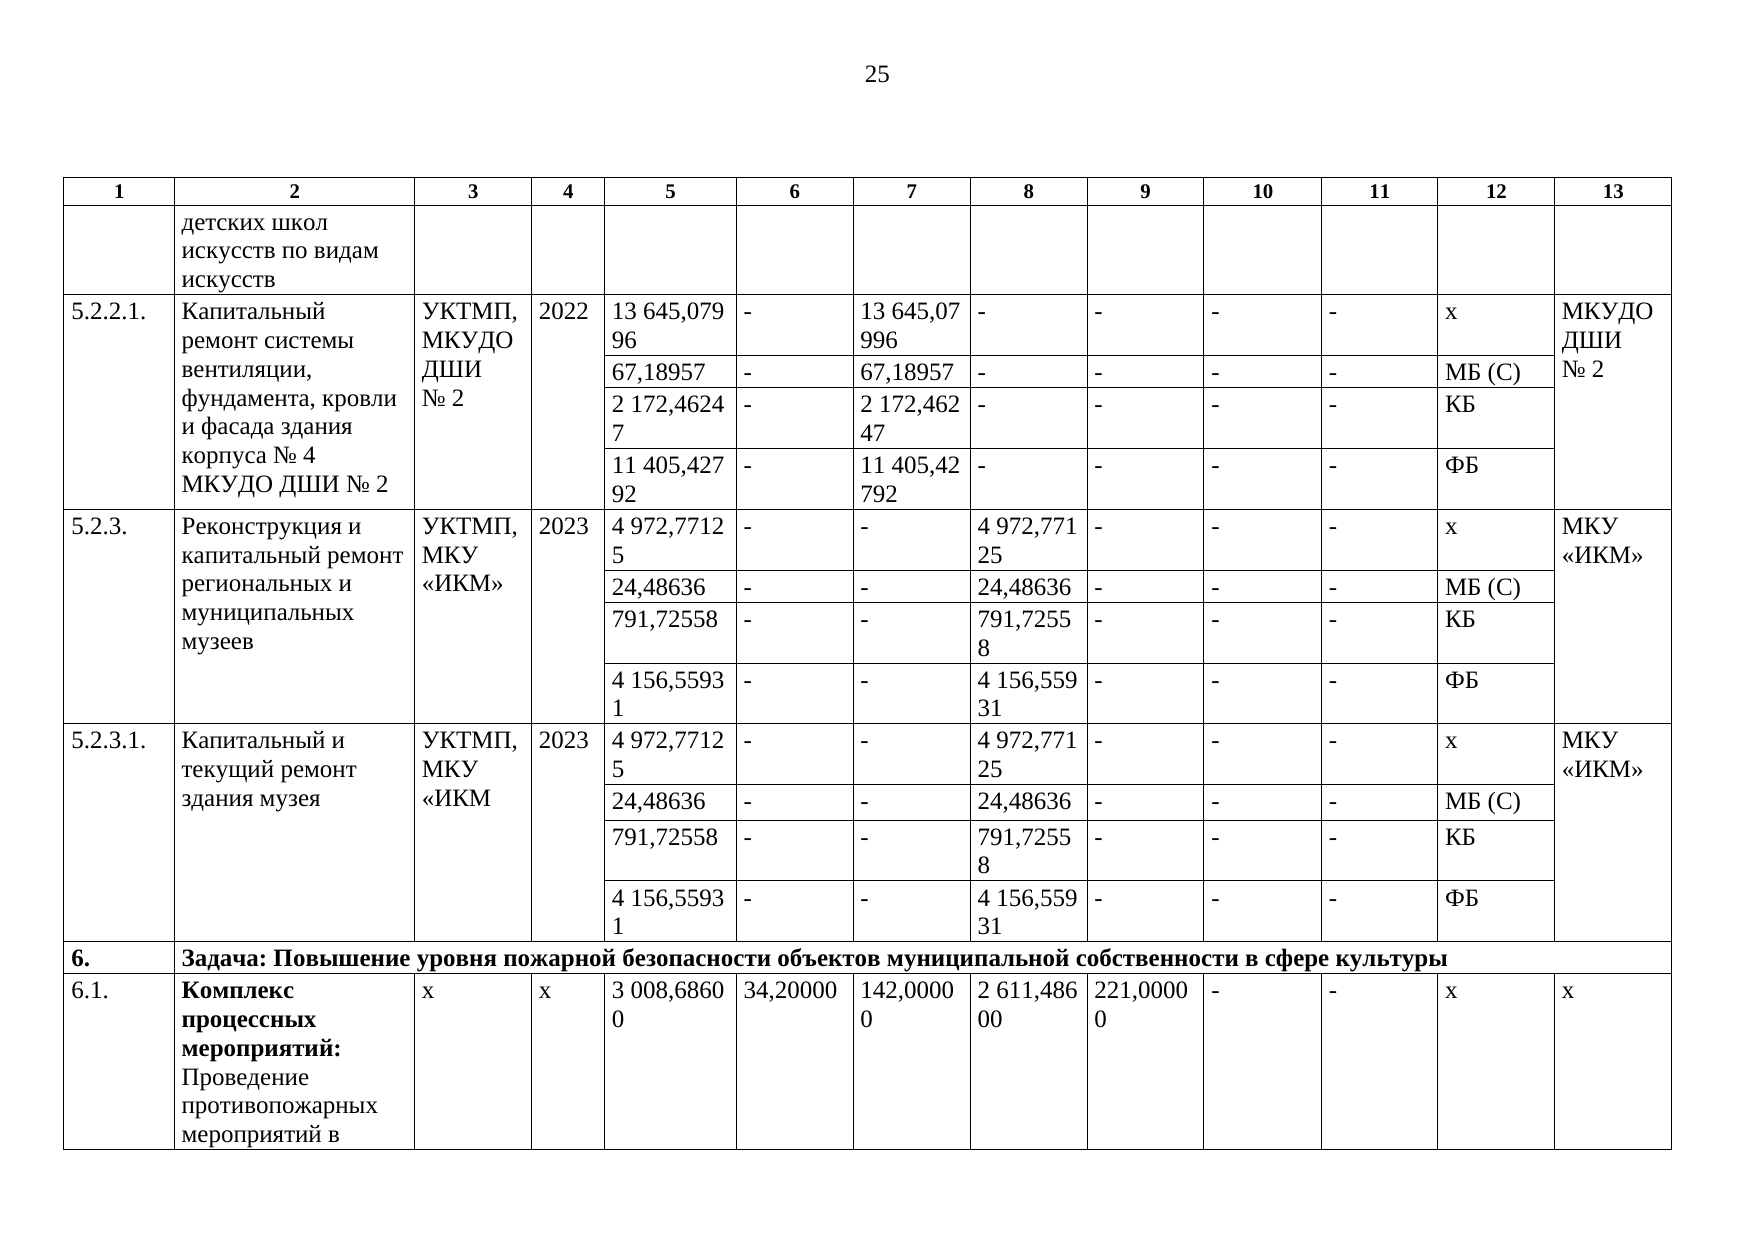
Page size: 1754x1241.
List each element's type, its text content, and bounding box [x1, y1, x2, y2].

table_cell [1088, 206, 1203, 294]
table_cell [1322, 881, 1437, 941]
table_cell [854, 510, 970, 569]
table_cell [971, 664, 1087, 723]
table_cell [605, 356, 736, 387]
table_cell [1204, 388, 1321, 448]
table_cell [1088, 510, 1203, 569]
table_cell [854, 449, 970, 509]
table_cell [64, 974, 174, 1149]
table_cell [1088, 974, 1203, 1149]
table_header 1 [64, 178, 174, 204]
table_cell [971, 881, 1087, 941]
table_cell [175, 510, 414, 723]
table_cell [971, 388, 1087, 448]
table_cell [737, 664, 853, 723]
table_header 7 [854, 178, 970, 204]
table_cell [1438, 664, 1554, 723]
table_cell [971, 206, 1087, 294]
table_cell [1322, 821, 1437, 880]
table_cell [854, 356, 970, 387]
table_header 6 [737, 178, 853, 204]
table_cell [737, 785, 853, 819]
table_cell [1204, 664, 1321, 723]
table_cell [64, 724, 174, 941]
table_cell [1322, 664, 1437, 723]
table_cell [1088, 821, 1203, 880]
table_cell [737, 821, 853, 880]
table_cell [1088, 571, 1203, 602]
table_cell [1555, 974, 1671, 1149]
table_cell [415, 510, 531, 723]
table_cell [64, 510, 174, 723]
table_header 9 [1088, 178, 1203, 204]
table_header 13 [1555, 178, 1671, 204]
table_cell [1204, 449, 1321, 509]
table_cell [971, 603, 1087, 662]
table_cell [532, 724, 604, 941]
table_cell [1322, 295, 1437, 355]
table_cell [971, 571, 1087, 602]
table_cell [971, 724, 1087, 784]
table_header 2 [175, 178, 414, 204]
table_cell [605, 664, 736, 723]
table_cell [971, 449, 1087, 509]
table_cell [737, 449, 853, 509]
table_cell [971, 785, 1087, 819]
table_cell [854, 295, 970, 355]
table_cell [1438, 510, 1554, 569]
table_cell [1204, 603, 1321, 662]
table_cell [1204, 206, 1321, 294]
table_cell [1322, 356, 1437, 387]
table_header 12 [1438, 178, 1554, 204]
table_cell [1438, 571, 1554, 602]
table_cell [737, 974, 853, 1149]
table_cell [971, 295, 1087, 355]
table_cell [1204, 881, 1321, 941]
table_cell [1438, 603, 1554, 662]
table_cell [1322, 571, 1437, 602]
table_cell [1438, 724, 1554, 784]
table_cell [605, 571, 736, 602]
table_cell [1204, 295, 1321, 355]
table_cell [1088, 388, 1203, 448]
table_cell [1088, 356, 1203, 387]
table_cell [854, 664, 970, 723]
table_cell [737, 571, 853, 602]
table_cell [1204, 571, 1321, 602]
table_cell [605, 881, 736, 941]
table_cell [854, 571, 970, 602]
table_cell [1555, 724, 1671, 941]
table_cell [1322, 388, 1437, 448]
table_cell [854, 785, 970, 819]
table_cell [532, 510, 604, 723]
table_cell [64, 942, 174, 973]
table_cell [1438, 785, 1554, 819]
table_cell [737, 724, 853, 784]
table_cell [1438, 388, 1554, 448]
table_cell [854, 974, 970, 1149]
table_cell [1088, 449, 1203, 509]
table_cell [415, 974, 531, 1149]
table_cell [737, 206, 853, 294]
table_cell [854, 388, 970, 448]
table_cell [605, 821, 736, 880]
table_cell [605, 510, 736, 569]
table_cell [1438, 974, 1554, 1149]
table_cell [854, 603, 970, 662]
table_header 3 [415, 178, 531, 204]
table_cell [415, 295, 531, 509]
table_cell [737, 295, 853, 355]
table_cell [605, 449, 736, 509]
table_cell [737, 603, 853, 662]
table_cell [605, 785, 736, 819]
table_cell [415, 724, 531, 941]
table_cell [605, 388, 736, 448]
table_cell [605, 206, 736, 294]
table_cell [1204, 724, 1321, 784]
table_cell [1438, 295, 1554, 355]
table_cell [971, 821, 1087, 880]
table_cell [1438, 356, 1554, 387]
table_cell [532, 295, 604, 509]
table_header 4 [532, 178, 604, 204]
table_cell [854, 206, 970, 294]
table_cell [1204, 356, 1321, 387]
table_header 10 [1204, 178, 1321, 204]
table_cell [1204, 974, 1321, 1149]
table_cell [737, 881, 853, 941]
table_header 5 [605, 178, 736, 204]
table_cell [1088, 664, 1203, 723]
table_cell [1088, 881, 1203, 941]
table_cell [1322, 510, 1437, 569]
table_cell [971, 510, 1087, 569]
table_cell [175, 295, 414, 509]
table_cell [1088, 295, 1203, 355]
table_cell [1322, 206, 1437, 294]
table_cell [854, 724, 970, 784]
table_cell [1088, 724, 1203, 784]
table_header 8 [971, 178, 1087, 204]
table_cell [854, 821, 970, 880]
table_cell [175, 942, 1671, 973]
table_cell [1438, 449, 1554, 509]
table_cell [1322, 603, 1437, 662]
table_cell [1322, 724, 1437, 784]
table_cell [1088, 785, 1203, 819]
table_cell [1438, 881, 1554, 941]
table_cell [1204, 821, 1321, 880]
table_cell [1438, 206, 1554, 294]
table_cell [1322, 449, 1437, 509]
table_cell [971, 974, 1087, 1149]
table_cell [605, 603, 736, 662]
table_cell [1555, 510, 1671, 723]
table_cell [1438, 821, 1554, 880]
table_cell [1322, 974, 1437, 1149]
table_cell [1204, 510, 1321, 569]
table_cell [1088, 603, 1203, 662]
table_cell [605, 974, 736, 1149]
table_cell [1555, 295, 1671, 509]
table_header 11 [1322, 178, 1437, 204]
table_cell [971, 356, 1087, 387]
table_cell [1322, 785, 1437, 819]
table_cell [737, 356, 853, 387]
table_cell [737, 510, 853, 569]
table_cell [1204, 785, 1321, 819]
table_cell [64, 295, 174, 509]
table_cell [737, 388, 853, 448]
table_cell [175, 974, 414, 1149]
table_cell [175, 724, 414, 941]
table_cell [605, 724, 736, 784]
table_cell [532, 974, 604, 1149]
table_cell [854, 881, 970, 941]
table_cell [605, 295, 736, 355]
